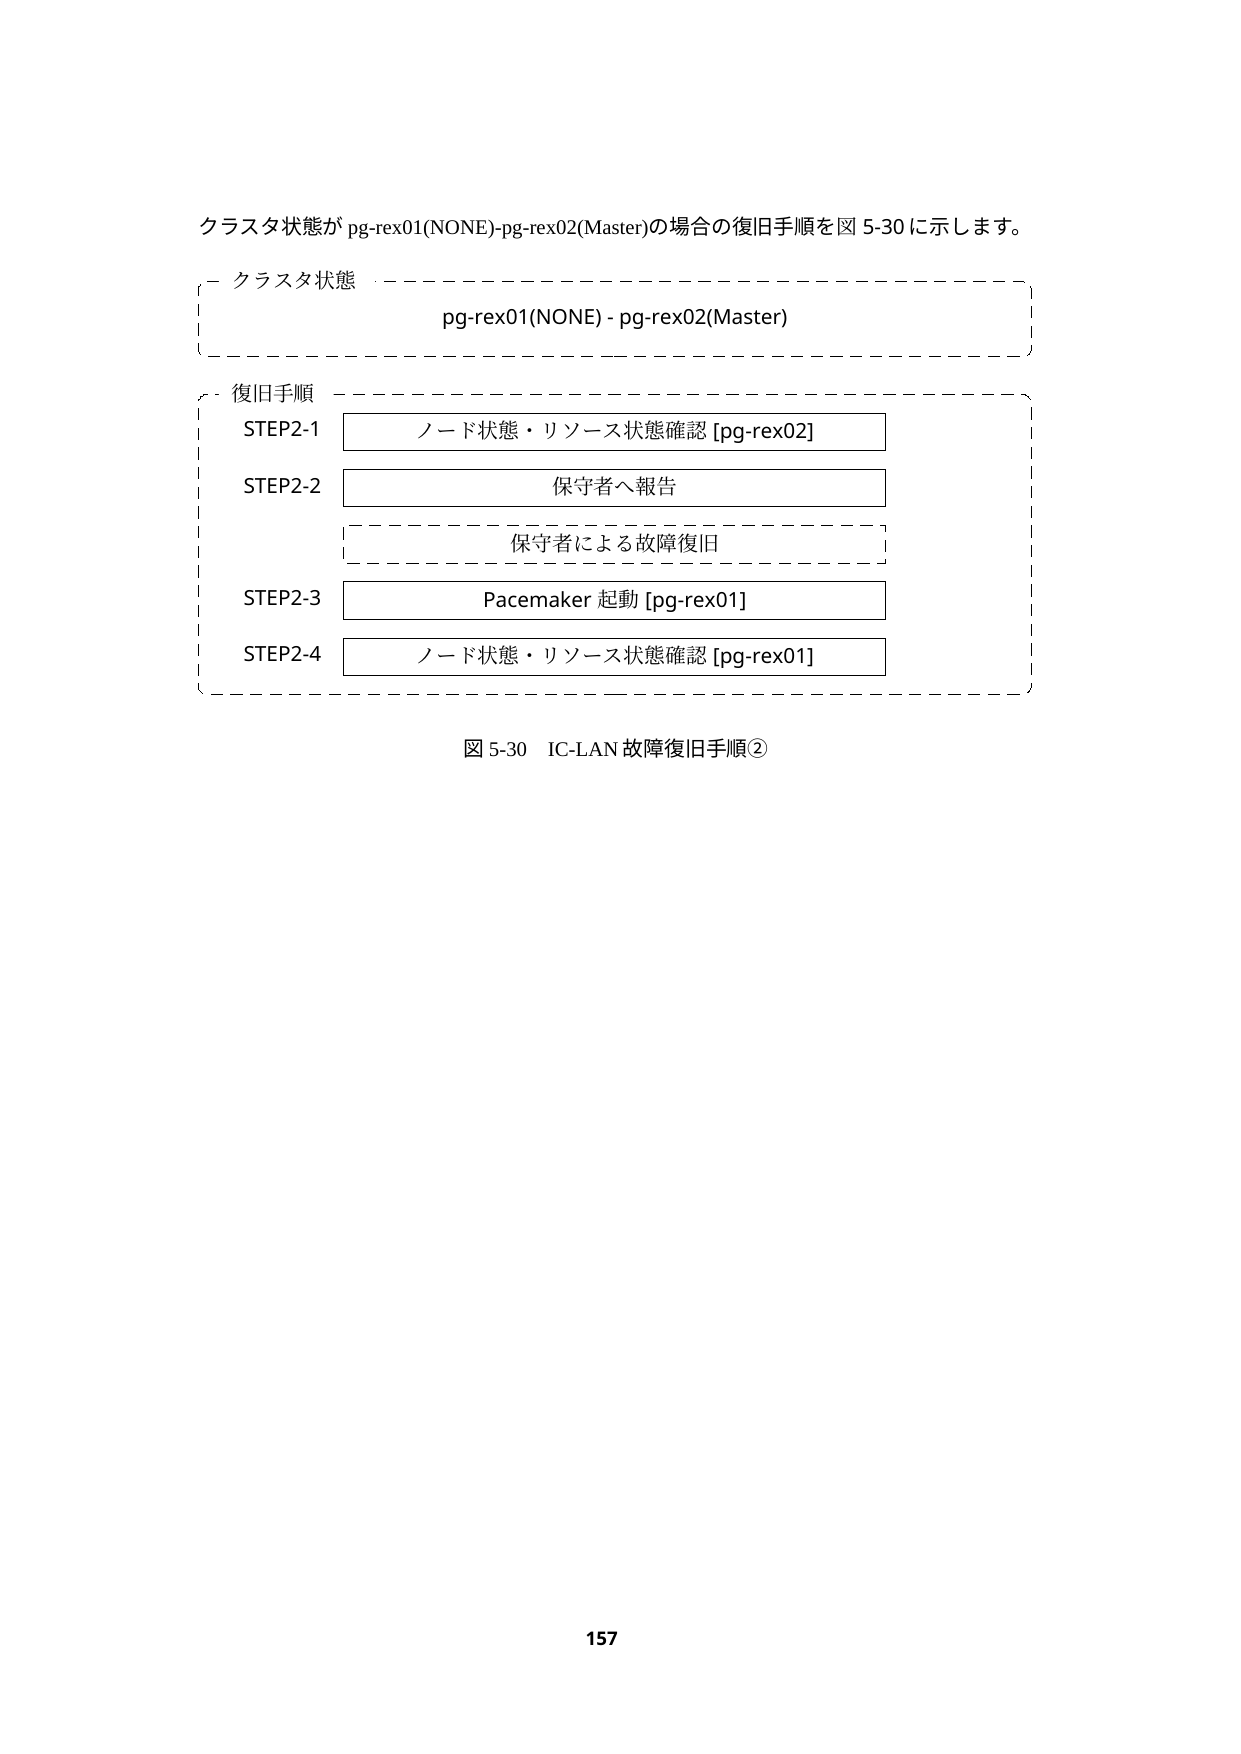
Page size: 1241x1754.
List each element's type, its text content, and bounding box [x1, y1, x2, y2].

text クラスタ状態がpg-rex01(NONE)-pg-rex02(Master)の場合の復旧手順を図 5-26に示します。 [177, 207, 1054, 244]
text 図 5-26 IC-LAN故障復旧手順② [177, 732, 1054, 762]
